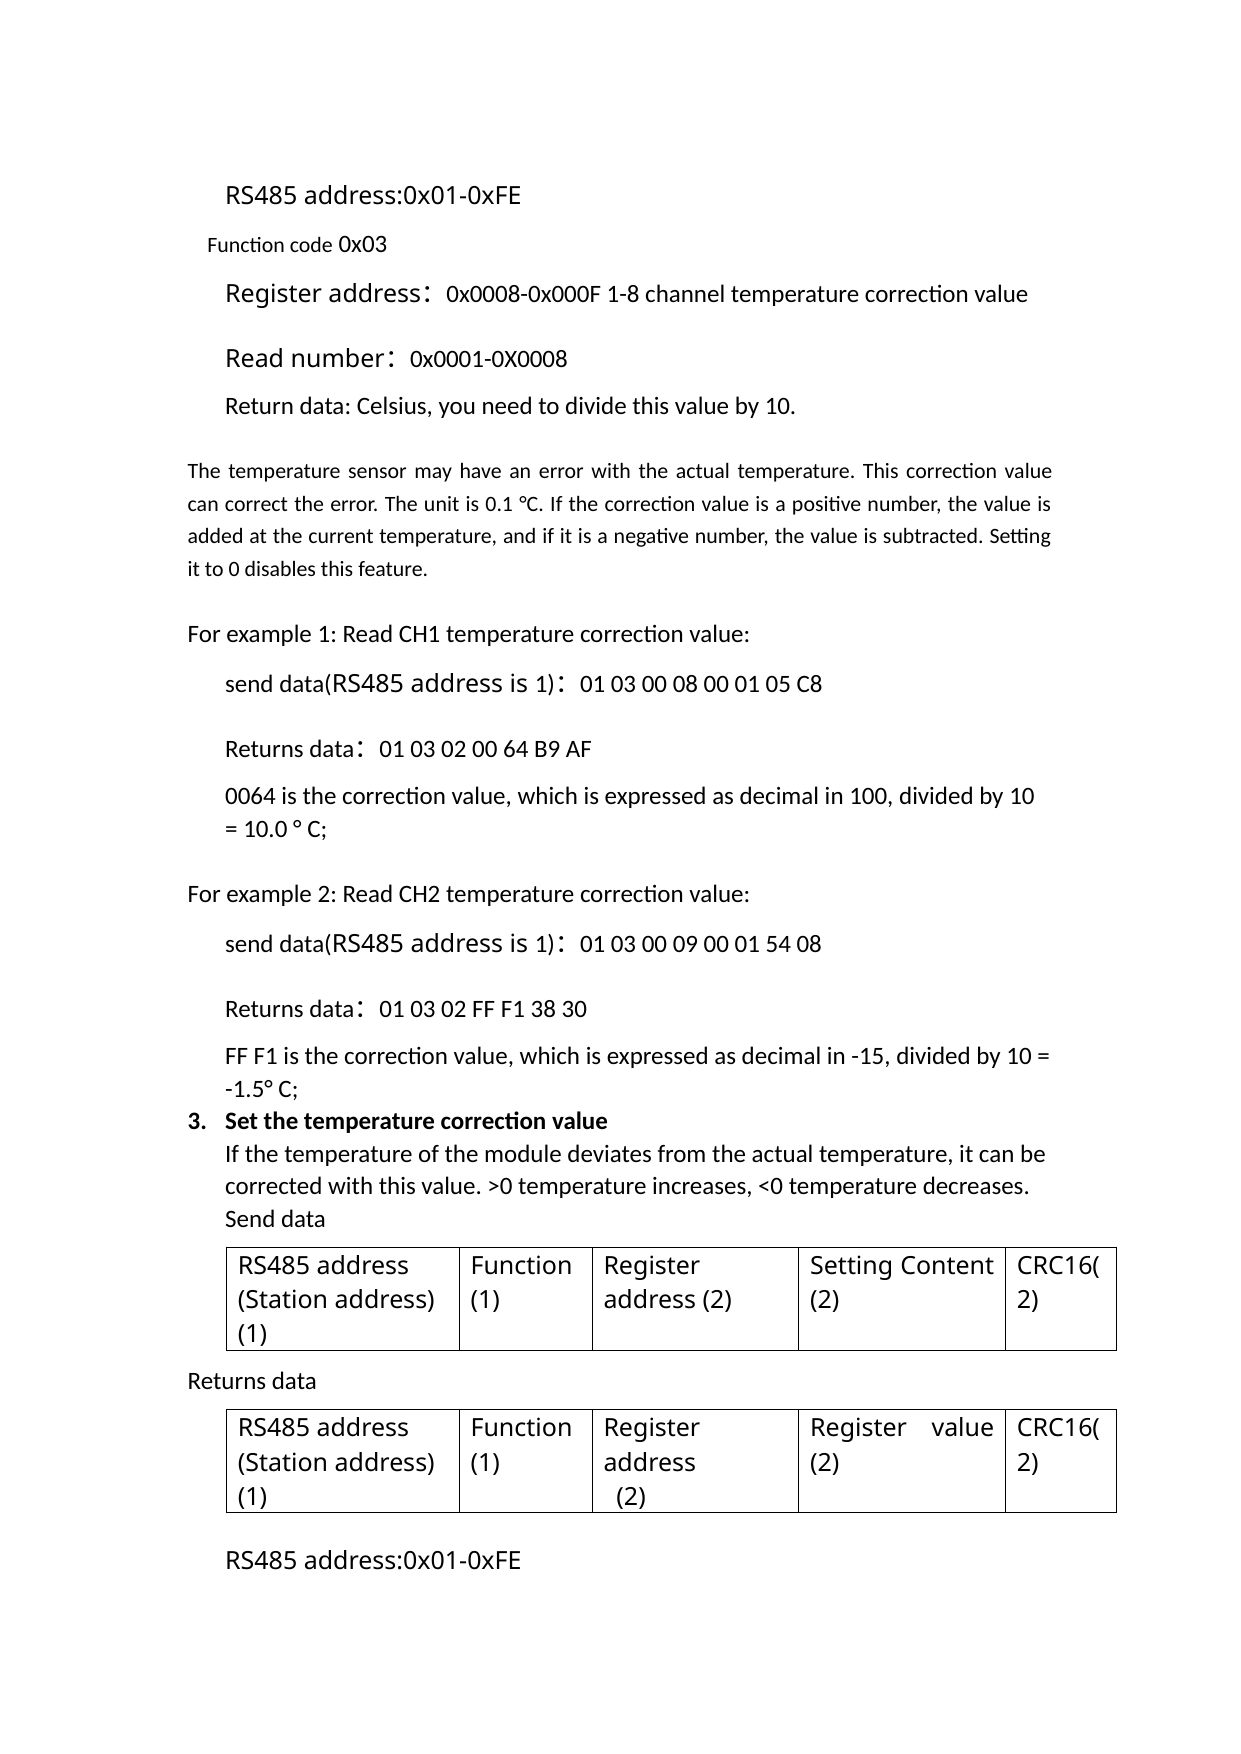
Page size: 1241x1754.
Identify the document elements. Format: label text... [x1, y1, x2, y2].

text send data(RS485 address is 1)：01 03 00 08 00 01 05 C8 [225, 649, 1053, 714]
text Function code 0x03 [187, 227, 1053, 259]
text The temperature sensor may have an error with the actual temperature. This correction value can correct the error. The unit is 0.1 °C. If the correction value is a positive number, the value is added at the current temperature, and if it is a negative number, the value is subtracted. Setting it to 0 disables this feature. [187, 454, 1053, 584]
text If the temperature of the module deviates from the actual temperature, it can be corrected with this value. >0 temperature increases, <0 temperature decreases. [225, 1137, 1053, 1202]
table_header RS485 address (Station address) (1) [227, 1248, 459, 1350]
text For example 2: Read CH2 temperature correction value: [187, 877, 1053, 909]
text RS485 address:0x01-0xFE [187, 162, 1053, 227]
text send data(RS485 address is 1)：01 03 00 09 00 01 54 08 [225, 909, 1053, 974]
text Read number：0x0001-0X0008 [225, 324, 1053, 389]
text RS485 address:0x01-0xFE [187, 1397, 1053, 1592]
table_header CRC16(2) [1006, 1410, 1116, 1512]
table_header Function (1) [460, 1410, 592, 1512]
text For example 1: Read CH1 temperature correction value: [187, 617, 1053, 649]
table_header Register address (2) [593, 1410, 798, 1512]
table_header Register value (2) [799, 1410, 1005, 1512]
text 0064 is the correction value, which is expressed as decimal in 100, divided by 10 = 10.0 ° C; [225, 779, 1053, 844]
table_header RS485 address (Station address) (1) [227, 1410, 459, 1512]
text FF F1 is the correction value, which is expressed as decimal in -15, divided by 10 = -1.5° C; [225, 1039, 1053, 1104]
text Returns data：01 03 02 FF F1 38 30 [187, 974, 1053, 1039]
table_header CRC16(2) [1006, 1248, 1116, 1350]
text Returns data：01 03 02 00 64 B9 AF [225, 714, 1053, 779]
list Set the temperature correction value [187, 1104, 1053, 1137]
text Return data: Celsius, you need to divide this value by 10. [225, 389, 1053, 422]
text Returns data [187, 1267, 1053, 1397]
table_header Function (1) [460, 1248, 592, 1350]
table_header Register address (2) [593, 1248, 798, 1350]
text Send data [225, 1202, 1053, 1234]
table_header Setting Content (2) [799, 1248, 1005, 1350]
text Register address：0x0008-0x000F 1-8 channel temperature correction value [225, 259, 1053, 324]
